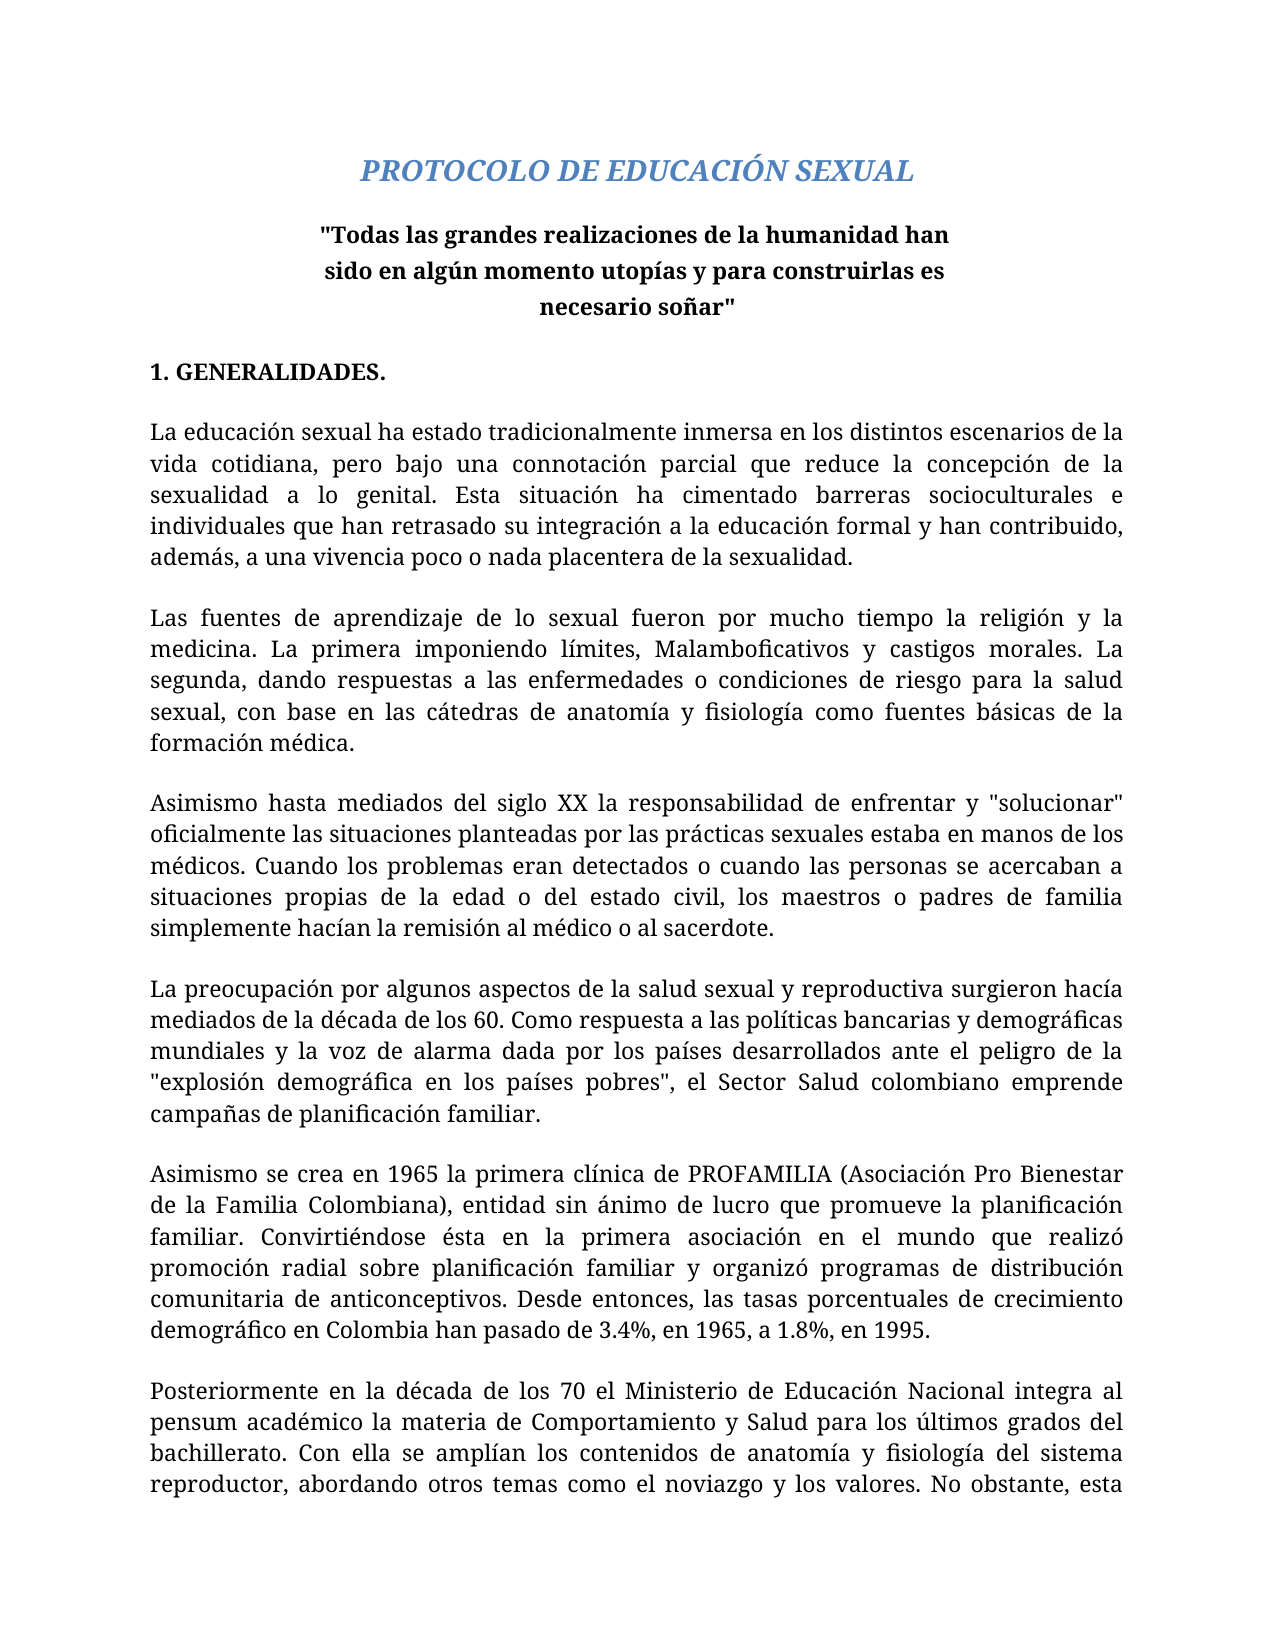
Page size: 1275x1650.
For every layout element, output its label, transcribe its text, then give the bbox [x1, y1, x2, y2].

subtitle 1. GENERALIDADES. [150, 356, 1125, 387]
text Asimismo hasta mediados del siglo XX la responsabilidad de enfrentar y "solucionar" oficialmente las situaciones planteadas por las prácticas sexuales estaba en manos de los médicos. Cuando los problemas eran detectados o cuando las personas se acercaban a situaciones propias de la edad o del estado civil, los maestros o padres de familia simplemente hacían la remisión al médico o al sacerdote. [150, 787, 1125, 943]
subtitle PROTOCOLO DE EDUCACIÓN SEXUAL [150, 150, 1125, 190]
text La preocupación por algunos aspectos de la salud sexual y reproductiva surgieron hacía mediados de la década de los 60. Como respuesta a las políticas bancarias y demográficas mundiales y la voz de alarma dada por los países desarrollados ante el peligro de la "explosión demográfica en los países pobres", el Sector Salud colombiano emprende campañas de planificación familiar. [150, 972, 1125, 1129]
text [150, 1374, 1125, 1499]
text Asimismo se crea en 1965 la primera clínica de PROFAMILIA (Asociación Pro Bienestar de la Familia Colombiana), entidad sin ánimo de lucro que promueve la planificación familiar. Convirtiéndose ésta en la primera asociación en el mundo que realizó promoción radial sobre planificación familiar y organizó programas de distribución comunitaria de anticonceptivos. Desde entonces, las tasas porcentuales de crecimiento demográfico en Colombia han pasado de 3.4%, en 1965, a 1.8%, en 1995. [150, 1158, 1125, 1345]
text "Todas las grandes realizaciones de la humanidad han sido en algún momento utopías y para construirlas es necesario soñar" [150, 219, 1125, 322]
text Las fuentes de aprendizaje de lo sexual fueron por mucho tiempo la religión y la medicina. La primera imponiendo límites, Malamboficativos y castigos morales. La segunda, dando respuestas a las enfermedades o condiciones de riesgo para la salud sexual, con base en las cátedras de anatomía y fisiología como fuentes básicas de la formación médica. [150, 602, 1125, 758]
text La educación sexual ha estado tradicionalmente inmersa en los distintos escenarios de la vida cotidiana, pero bajo una connotación parcial que reduce la concepción de la sexualidad a lo genital. Esta situación ha cimentado barreras socioculturales e individuales que han retrasado su integración a la educación formal y han contribuido, además, a una vivencia poco o nada placentera de la sexualidad. [150, 416, 1125, 572]
